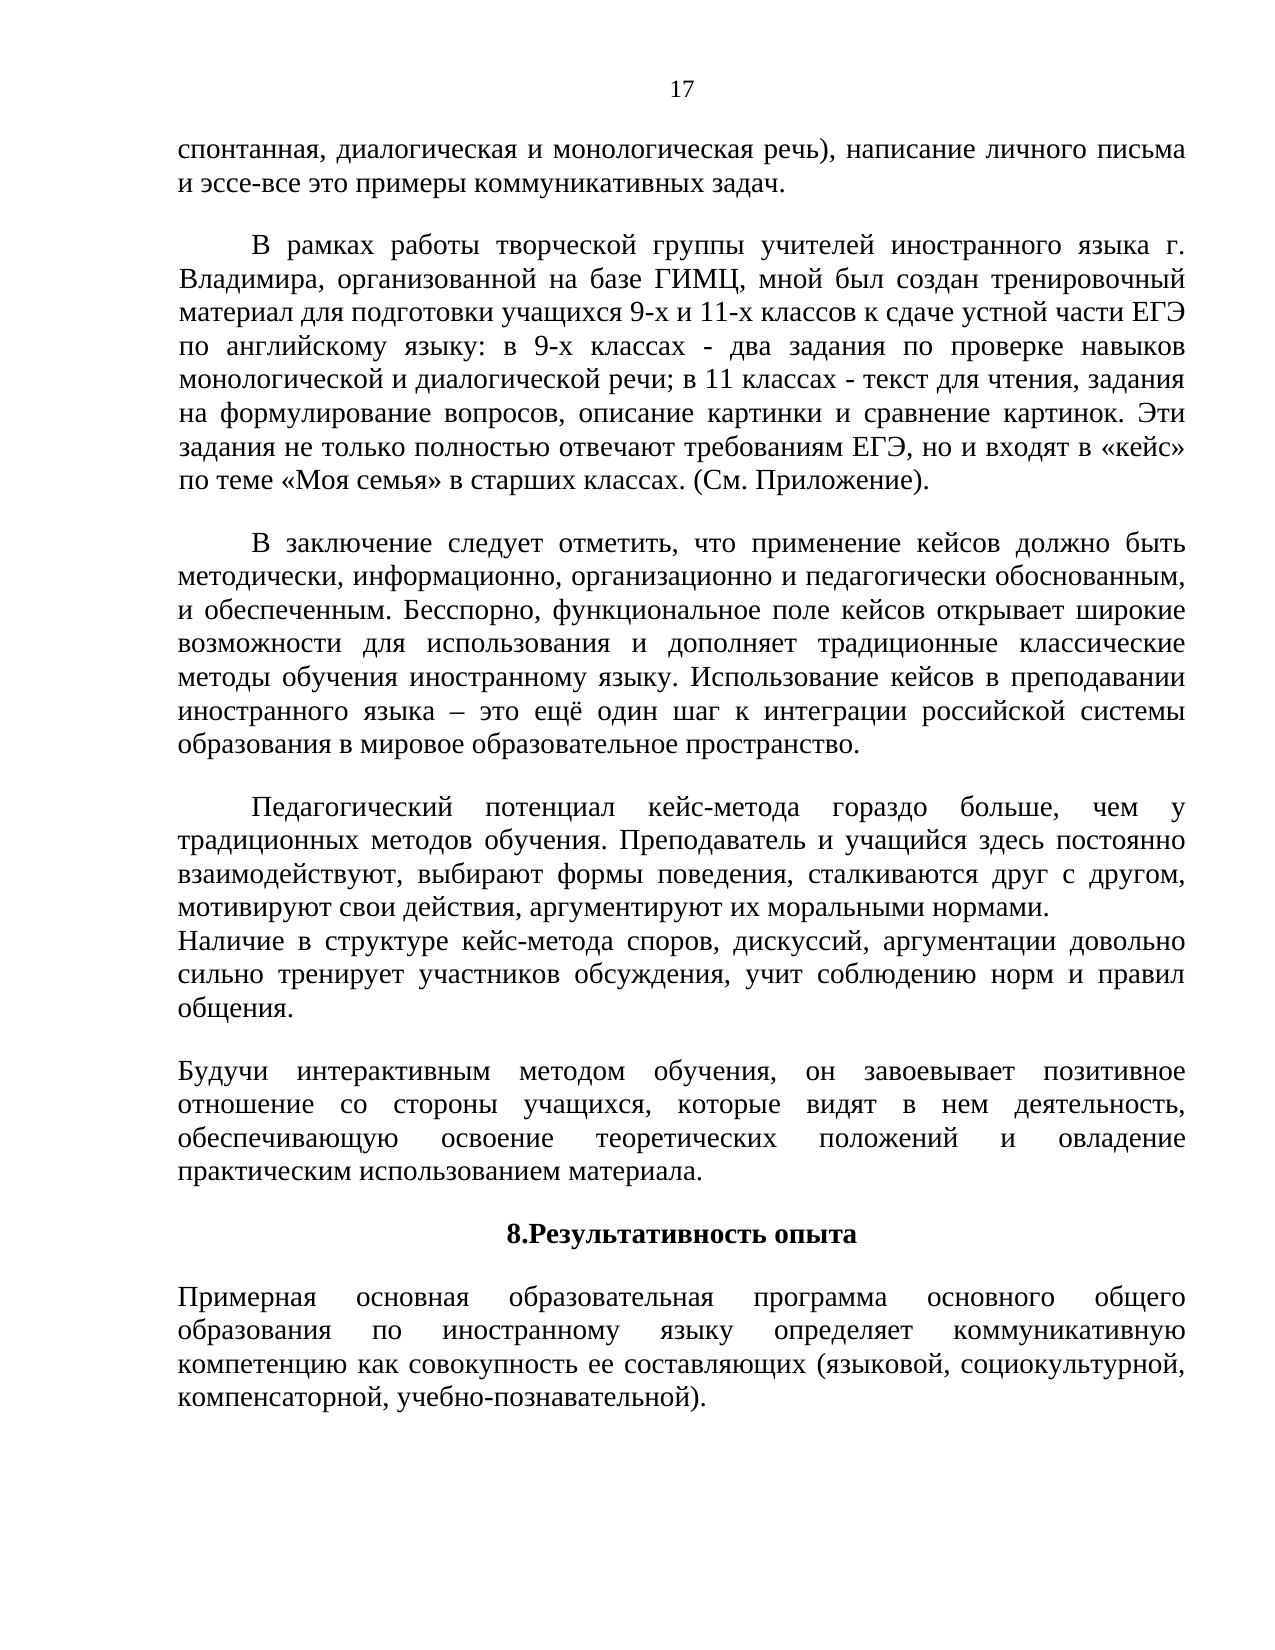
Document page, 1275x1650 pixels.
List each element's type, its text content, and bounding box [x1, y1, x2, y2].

text Примерная основная образовательная программа основного общего образования по иностранному языку определяет коммуникативную компетенцию как совокупность ее составляющих (языковой, социокультурной, компенсаторной, учебно-познавательной). [177, 1279, 1186, 1413]
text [177, 131, 1186, 198]
text 8.Результативность опыта [177, 1216, 1186, 1250]
text Будучи интерактивным методом обучения, он завоевывает позитивное отношение со стороны учащихся, которые видят в нем деятельность, обеспечивающую освоение теоретических положений и овладение практическим использованием материала. [177, 1053, 1186, 1187]
text В заключение следует отметить, что применение кейсов должно быть методически, информационно, организационно и педагогически обоснованным, и обеспеченным. Бесспорно, функциональное поле кейсов открывает широкие возможности для использования и дополняет традиционные классические методы обучения иностранному языку. Использование кейсов в преподавании иностранного языка – это ещё один шаг к интеграции российской системы образования в мировое образовательное пространство. [177, 525, 1186, 760]
text Педагогический потенциал кейс-метода гораздо больше, чем у традиционных методов обучения. Преподаватель и учащийся здесь постоянно взаимодействуют, выбирают формы поведения, сталкиваются друг с другом, мотивируют свои действия, аргументируют их моральными нормами. [177, 789, 1186, 923]
text В рамках работы творческой группы учителей иностранного языка г. Владимира, организованной на базе ГИМЦ, мной был создан тренировочный материал для подготовки учащихся 9-х и 11-х классов к сдаче устной части ЕГЭ по английскому языку: в 9-х классах - два задания по проверке навыков монологической и диалогической речи; в 11 классах - текст для чтения, задания на формулирование вопросов, описание картинки и сравнение картинок. Эти задания не только полностью отвечают требованиям ЕГЭ, но и входят в «кейс» по теме «Моя семья» в старших классах. (См. Приложение). [179, 227, 1186, 496]
text Наличие в структуре кейс-метода споров, дискуссий, аргументации довольно сильно тренирует участников обсуждения, учит соблюдению норм и правил общения. [177, 923, 1186, 1024]
